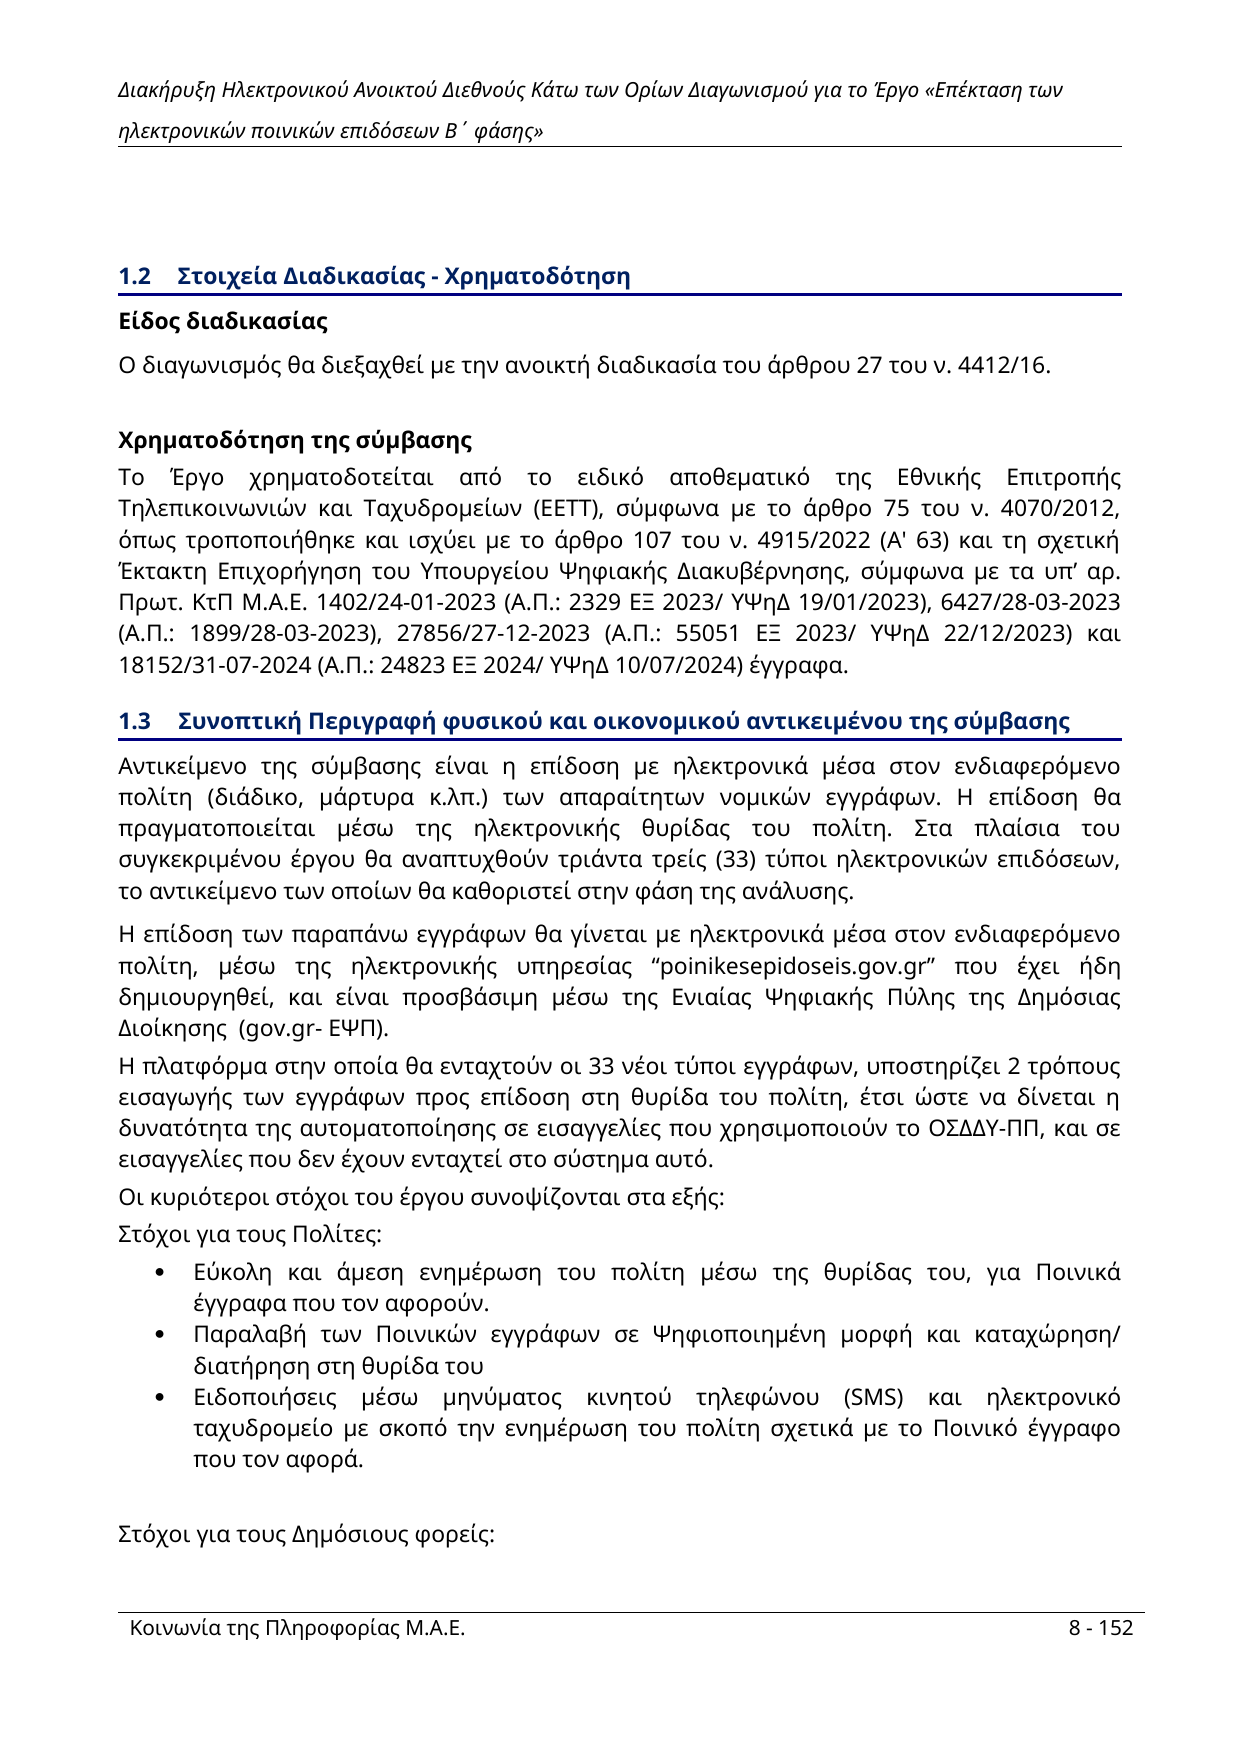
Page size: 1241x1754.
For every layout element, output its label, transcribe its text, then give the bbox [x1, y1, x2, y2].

text Χρηματοδότηση της σύμβασης [118, 423, 1122, 455]
list Εύκολη και άμεση ενημέρωση του πολίτη μέσω της θυρίδας του, για Ποινικά έγγραφα που τον αφορούν. [156, 1256, 1122, 1318]
text Ο διαγωνισμός θα διεξαχθεί με την ανοικτή διαδικασία του άρθρου 27 του ν. 4412/16. [118, 348, 1122, 380]
list Παραλαβή των Ποινικών εγγράφων σε Ψηφιοποιημένη μορφή και καταχώρηση/ διατήρηση στη θυρίδα του [156, 1318, 1122, 1381]
text Το Έργο χρηματοδοτείται από το ειδικό αποθεματικό της Εθνικής Επιτροπής Τηλεπικοινωνιών και Ταχυδρομείων (ΕΕΤΤ), σύμφωνα με το άρθρο 75 του ν. 4070/2012, όπως τροποποιήθηκε και ισχύει με το άρθρο 107 του ν. 4915/2022 (Α' 63) και τη σχετική Έκτακτη Επιχορήγηση του Υπουργείου Ψηφιακής Διακυβέρνησης, σύμφωνα με τα υπ’ αρ. Πρωτ. ΚτΠ Μ.Α.Ε. 1402/24-01-2023 (Α.Π.: 2329 ΕΞ 2023/ ΥΨηΔ 19/01/2023), 6427/28-03-2023 (Α.Π.: 1899/28-03-2023), 27856/27-12-2023 (Α.Π.: 55051 ΕΞ 2023/ ΥΨηΔ 22/12/2023) και 18152/31-07-2024 (Α.Π.: 24823 ΕΞ 2024/ ΥΨηΔ 10/07/2024) έγγραφα. [118, 461, 1122, 680]
text Η επίδοση των παραπάνω εγγράφων θα γίνεται με ηλεκτρονικά μέσα στον ενδιαφερόμενο πολίτη, μέσω της ηλεκτρονικής υπηρεσίας “poinikesepidoseis.gov.gr” που έχει ήδη δημιουργηθεί, και είναι προσβάσιμη μέσω της Ενιαίας Ψηφιακής Πύλης της Δημόσιας Διοίκησης (gov.gr- ΕΨΠ). [118, 918, 1122, 1043]
text Αντικείμενο της σύμβασης είναι η επίδοση με ηλεκτρονικά μέσα στον ενδιαφερόμενο πολίτη (διάδικο, μάρτυρα κ.λπ.) των απαραίτητων νομικών εγγράφων. Η επίδοση θα πραγματοποιείται μέσω της ηλεκτρονικής θυρίδας του πολίτη. Στα πλαίσια του συγκεκριμένου έργου θα αναπτυχθούν τριάντα τρείς (33) τύποι ηλεκτρονικών επιδόσεων, το αντικείμενο των οποίων θα καθοριστεί στην φάση της ανάλυσης. [118, 749, 1122, 906]
text Στόχοι για τους Δημόσιους φορείς: [118, 1518, 1122, 1549]
text Οι κυριότεροι στόχοι του έργου συνοψίζονται στα εξής: [118, 1181, 1122, 1212]
text Είδος διαδικασίας [118, 305, 1122, 336]
list Ειδοποιήσεις μέσω μηνύματος κινητού τηλεφώνου (SMS) και ηλεκτρονικό ταχυδρομείο με σκοπό την ενημέρωση του πολίτη σχετικά με το Ποινικό έγγραφο που τον αφορά. [156, 1381, 1122, 1474]
text Η πλατφόρμα στην οποία θα ενταχτούν οι 33 νέοι τύποι εγγράφων, υποστηρίζει 2 τρόπους εισαγωγής των εγγράφων προς επίδοση στη θυρίδα του πολίτη, έτσι ώστε να δίνεται η δυνατότητα της αυτοματοποίησης σε εισαγγελίες που χρησιμοποιούν το ΟΣΔΔΥ-ΠΠ, και σε εισαγγελίες που δεν έχουν ενταχτεί στο σύστημα αυτό. [118, 1049, 1122, 1174]
text Στόχοι για τους Πολίτες: [118, 1218, 1122, 1249]
subtitle Στοιχεία Διαδικασίας - Χρηματοδότηση [118, 260, 1122, 293]
subtitle Συνοπτική Περιγραφή φυσικού και οικονομικού αντικειμένου της σύμβασης [118, 705, 1122, 738]
